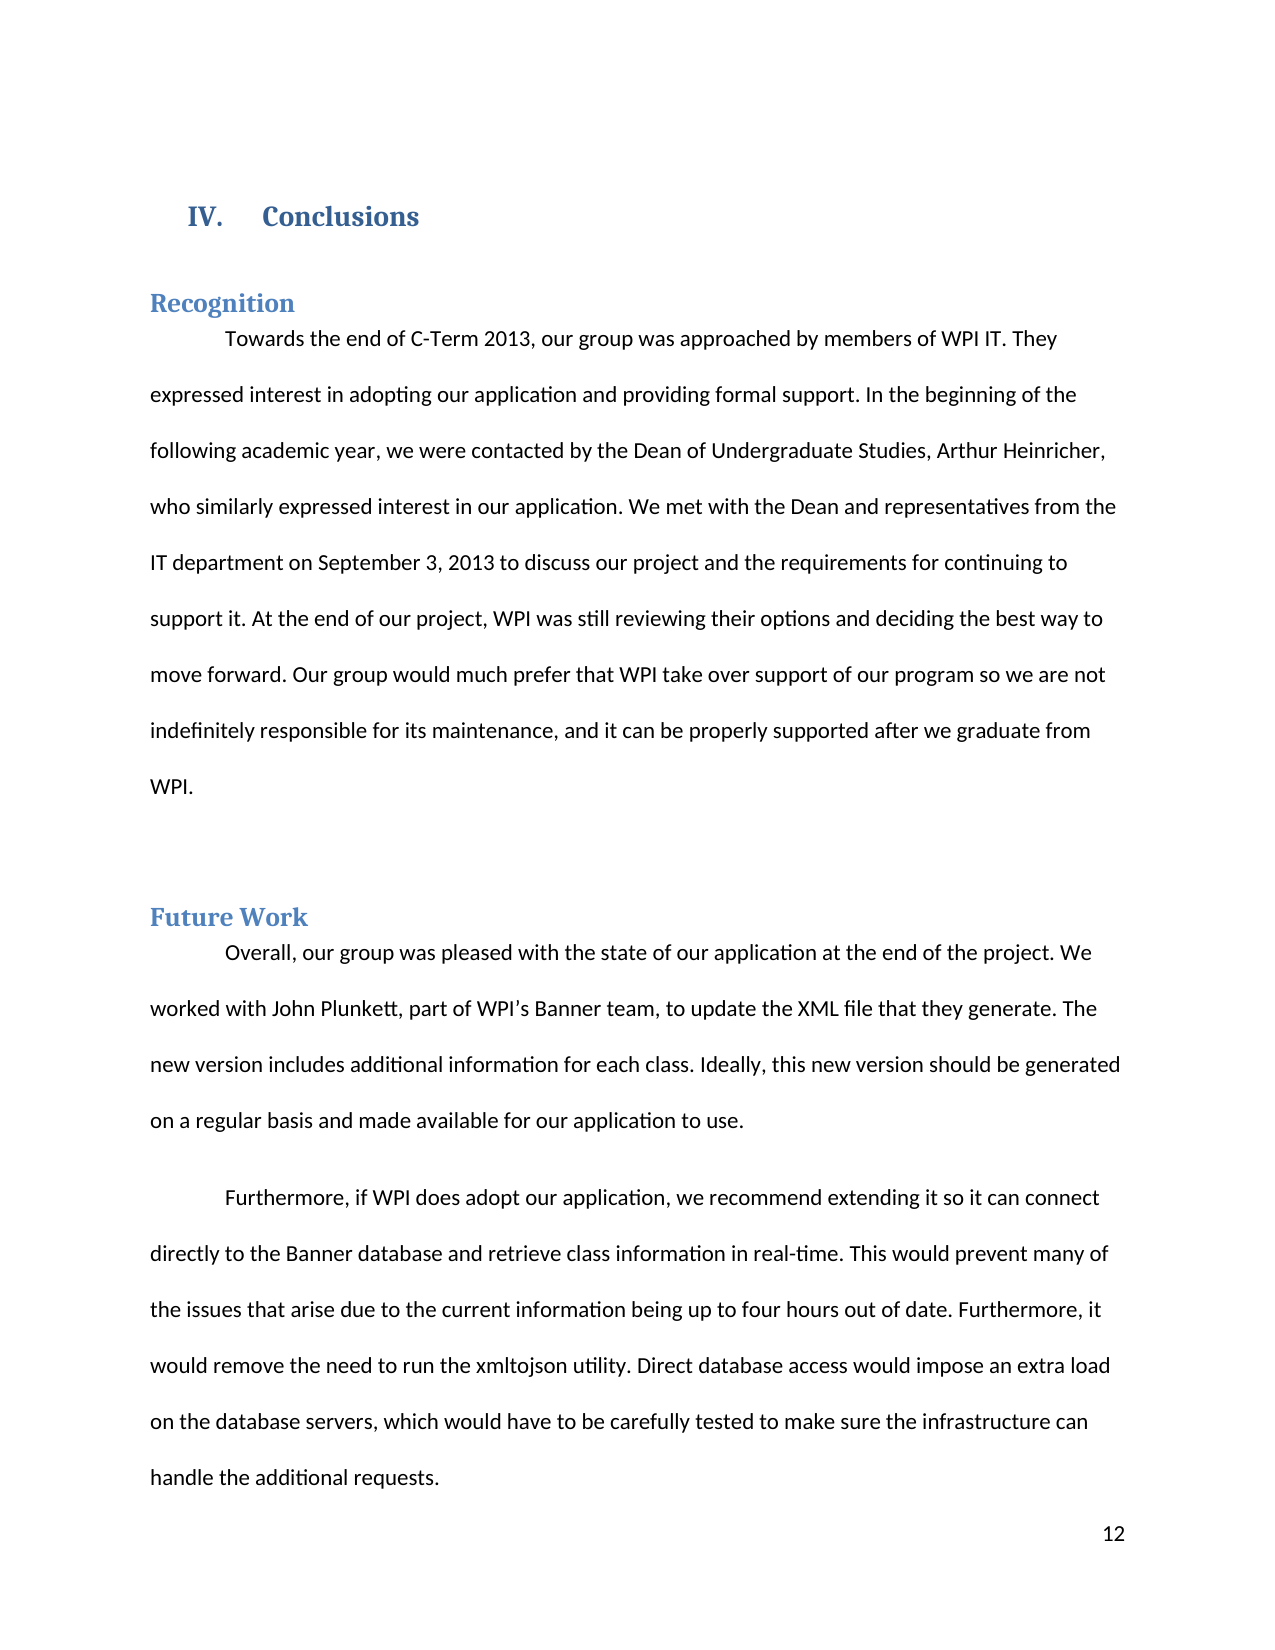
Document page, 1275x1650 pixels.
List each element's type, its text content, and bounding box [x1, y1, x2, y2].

subtitle Future Work [150, 902, 1125, 933]
subtitle Recognition [150, 288, 1125, 319]
subtitle Conclusions [187, 200, 1125, 233]
text Overall, our group was pleased with the state of our application at the end of the project. We worked with John Plunkett, part of WPI’s Banner team, to update the XML file that they generate. The new version includes additional information for each class. Ideally, this new version should be generated on a regular basis and made available for our application to use. [150, 938, 1125, 1134]
text Towards the end of C-Term 2013, our group was approached by members of WPI IT. They expressed interest in adopting our application and providing formal support. In the beginning of the following academic year, we were contacted by the Dean of Undergraduate Studies, Arthur Heinricher, who similarly expressed interest in our application. We met with the Dean and representatives from the IT department on September 3, 2013 to discuss our project and the requirements for continuing to support it. At the end of our project, WPI was still reviewing their options and deciding the best way to move forward. Our group would much prefer that WPI take over support of our program so we are not indefinitely responsible for its maintenance, and it can be properly supported after we graduate from WPI. [150, 324, 1125, 800]
text Furthermore, if WPI does adopt our application, we recommend extending it so it can connect directly to the Banner database and retrieve class information in real-time. This would prevent many of the issues that arise due to the current information being up to four hours out of date. Furthermore, it would remove the need to run the xmltojson utility. Direct database access would impose an extra load on the database servers, which would have to be carefully tested to make sure the infrastructure can handle the additional requests. [150, 1183, 1125, 1491]
